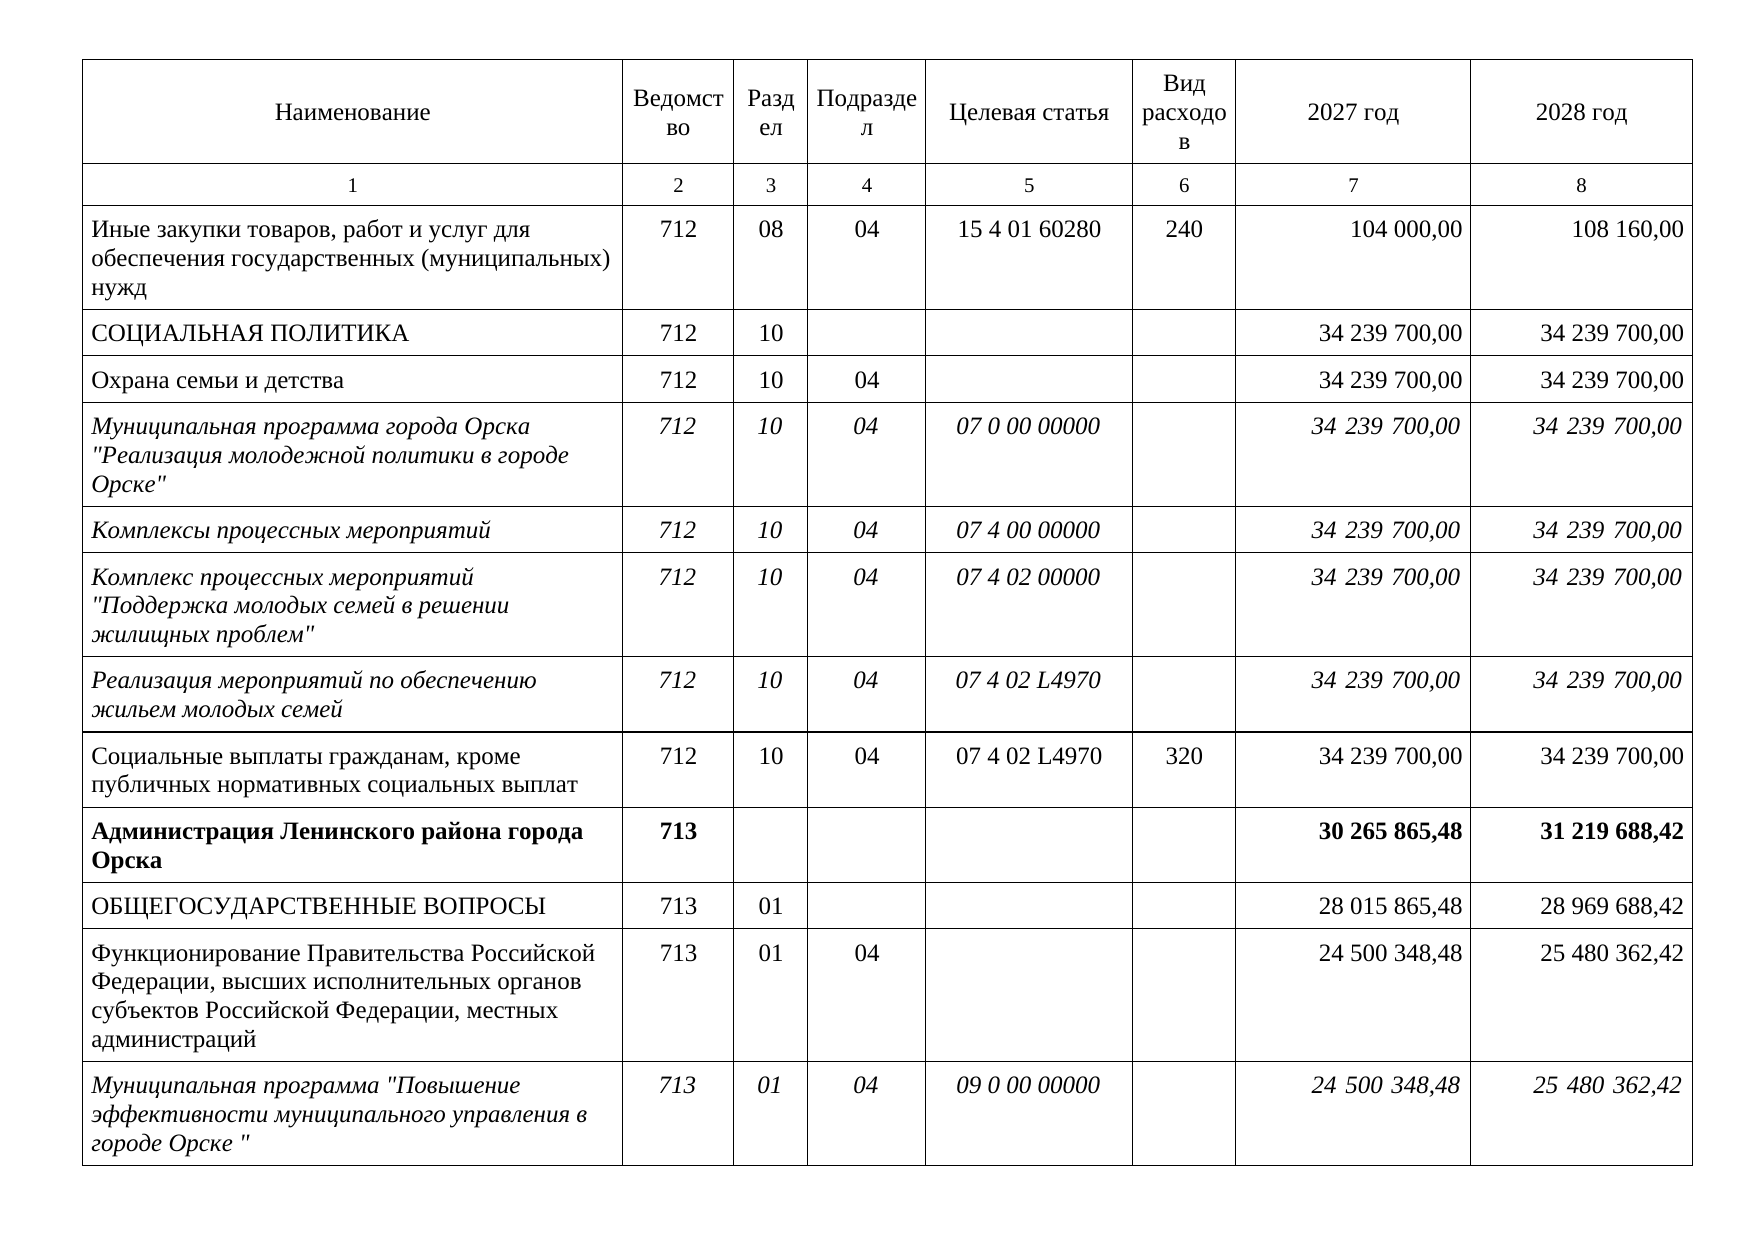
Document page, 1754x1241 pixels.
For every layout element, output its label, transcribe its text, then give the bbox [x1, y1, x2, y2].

table_cell 34 239 700,00 [1236, 356, 1470, 402]
table_cell 07 4 02 00000 [926, 553, 1132, 656]
table_cell 1 [83, 164, 622, 205]
table_cell 712 [623, 507, 733, 552]
table_cell 712 [623, 310, 733, 355]
table_cell 04 [808, 1062, 925, 1165]
table_cell 2 [623, 164, 733, 205]
table_cell Комплекс процессных мероприятий "Поддержка молодых семей в решении жилищных проблем" [83, 553, 622, 656]
table_cell 10 [734, 310, 807, 355]
table_cell Социальные выплаты гражданам, кроме публичных нормативных социальных выплат [83, 733, 622, 807]
table_cell Охрана семьи и детства [83, 356, 622, 402]
table_cell 07 4 02 L4970 [926, 657, 1132, 731]
table_cell [926, 929, 1132, 1061]
table_cell 28 015 865,48 [1236, 883, 1470, 928]
table_cell 24 500 348,48 [1236, 1062, 1470, 1165]
table_cell 10 [734, 356, 807, 402]
table_cell 10 [734, 553, 807, 656]
table_cell 10 [734, 657, 807, 731]
table_cell 108 160,00 [1471, 206, 1692, 309]
table_cell 25 480 362,42 [1471, 1062, 1692, 1165]
table_cell 10 [734, 507, 807, 552]
table_cell 07 0 00 00000 [926, 403, 1132, 506]
table_cell Реализация мероприятий по обеспечению жильем молодых семей [83, 657, 622, 731]
table_cell 01 [734, 883, 807, 928]
table_header Наименование [83, 60, 622, 163]
table_cell 320 [1133, 733, 1235, 807]
table_cell [1133, 808, 1235, 882]
table_cell 04 [808, 733, 925, 807]
table_header 2027 год [1236, 60, 1470, 163]
table_cell 24 500 348,48 [1236, 929, 1470, 1061]
table_cell 712 [623, 356, 733, 402]
table_cell [1133, 553, 1235, 656]
table_header 2028 год [1471, 60, 1692, 163]
table_cell 712 [623, 403, 733, 506]
table_cell 4 [808, 164, 925, 205]
table_cell 8 [1471, 164, 1692, 205]
table_header Подраздел [808, 60, 925, 163]
table_cell [1133, 1062, 1235, 1165]
table_cell 10 [734, 403, 807, 506]
table_cell 08 [734, 206, 807, 309]
table_cell 25 480 362,42 [1471, 929, 1692, 1061]
table_cell 34 239 700,00 [1471, 507, 1692, 552]
table_cell [926, 356, 1132, 402]
table_cell 6 [1133, 164, 1235, 205]
table_cell 28 969 688,42 [1471, 883, 1692, 928]
table_cell 34 239 700,00 [1236, 657, 1470, 731]
table_cell 04 [808, 206, 925, 309]
table_cell 712 [623, 206, 733, 309]
table_cell [808, 883, 925, 928]
table_header Вид расходов [1133, 60, 1235, 163]
table_cell 04 [808, 507, 925, 552]
table_cell СОЦИАЛЬНАЯ ПОЛИТИКА [83, 310, 622, 355]
table_cell [926, 808, 1132, 882]
table_cell 04 [808, 403, 925, 506]
table_cell 01 [734, 1062, 807, 1165]
table_cell Администрация Ленинского района города Орска [83, 808, 622, 882]
table_header Целевая статья [926, 60, 1132, 163]
table_cell 34 239 700,00 [1471, 553, 1692, 656]
table_cell 04 [808, 929, 925, 1061]
table_cell 07 4 02 L4970 [926, 733, 1132, 807]
table_cell 34 239 700,00 [1236, 310, 1470, 355]
table_cell ОБЩЕГОСУДАРСТВЕННЫЕ ВОПРОСЫ [83, 883, 622, 928]
table_cell 5 [926, 164, 1132, 205]
table_cell Муниципальная программа "Повышение эффективности муниципального управления в городе Орске " [83, 1062, 622, 1165]
table_cell 34 239 700,00 [1236, 553, 1470, 656]
table_cell 31 219 688,42 [1471, 808, 1692, 882]
table_cell 09 0 00 00000 [926, 1062, 1132, 1165]
table_cell 3 [734, 164, 807, 205]
table_cell [1133, 883, 1235, 928]
table_header Ведомство [623, 60, 733, 163]
table_cell 240 [1133, 206, 1235, 309]
table_cell 34 239 700,00 [1471, 657, 1692, 731]
table_cell [808, 808, 925, 882]
table_cell 04 [808, 356, 925, 402]
table_cell [1133, 310, 1235, 355]
table_cell [808, 310, 925, 355]
table_cell 15 4 01 60280 [926, 206, 1132, 309]
table_cell 34 239 700,00 [1236, 403, 1470, 506]
table_cell 01 [734, 929, 807, 1061]
table_cell 34 239 700,00 [1471, 310, 1692, 355]
table_header Раздел [734, 60, 807, 163]
table_cell 712 [623, 733, 733, 807]
table_cell 34 239 700,00 [1236, 507, 1470, 552]
table_cell 07 4 00 00000 [926, 507, 1132, 552]
table_cell [734, 808, 807, 882]
table_cell 712 [623, 657, 733, 731]
table_cell 10 [734, 733, 807, 807]
table_cell Функционирование Правительства Российской Федерации, высших исполнительных органов субъектов Российской Федерации, местных администраций [83, 929, 622, 1061]
table_cell [1133, 657, 1235, 731]
table_cell 713 [623, 929, 733, 1061]
table_cell 713 [623, 808, 733, 882]
table_cell 30 265 865,48 [1236, 808, 1470, 882]
table_cell 104 000,00 [1236, 206, 1470, 309]
table_cell [1133, 507, 1235, 552]
table_cell 34 239 700,00 [1471, 356, 1692, 402]
table_cell [1133, 929, 1235, 1061]
table_cell 713 [623, 1062, 733, 1165]
table_cell 713 [623, 883, 733, 928]
table_cell 712 [623, 553, 733, 656]
table_cell Муниципальная программа города Орска "Реализация молодежной политики в городе Орске" [83, 403, 622, 506]
table_cell [926, 310, 1132, 355]
table_cell Иные закупки товаров, работ и услуг для обеспечения государственных (муниципальных) нужд [83, 206, 622, 309]
table_cell [1133, 403, 1235, 506]
table_cell [926, 883, 1132, 928]
table_cell 04 [808, 657, 925, 731]
table_cell [1133, 356, 1235, 402]
table_cell 34 239 700,00 [1471, 733, 1692, 807]
table_cell 04 [808, 553, 925, 656]
table_cell 7 [1236, 164, 1470, 205]
table_cell Комплексы процессных мероприятий [83, 507, 622, 552]
table_cell 34 239 700,00 [1236, 733, 1470, 807]
table_cell 34 239 700,00 [1471, 403, 1692, 506]
